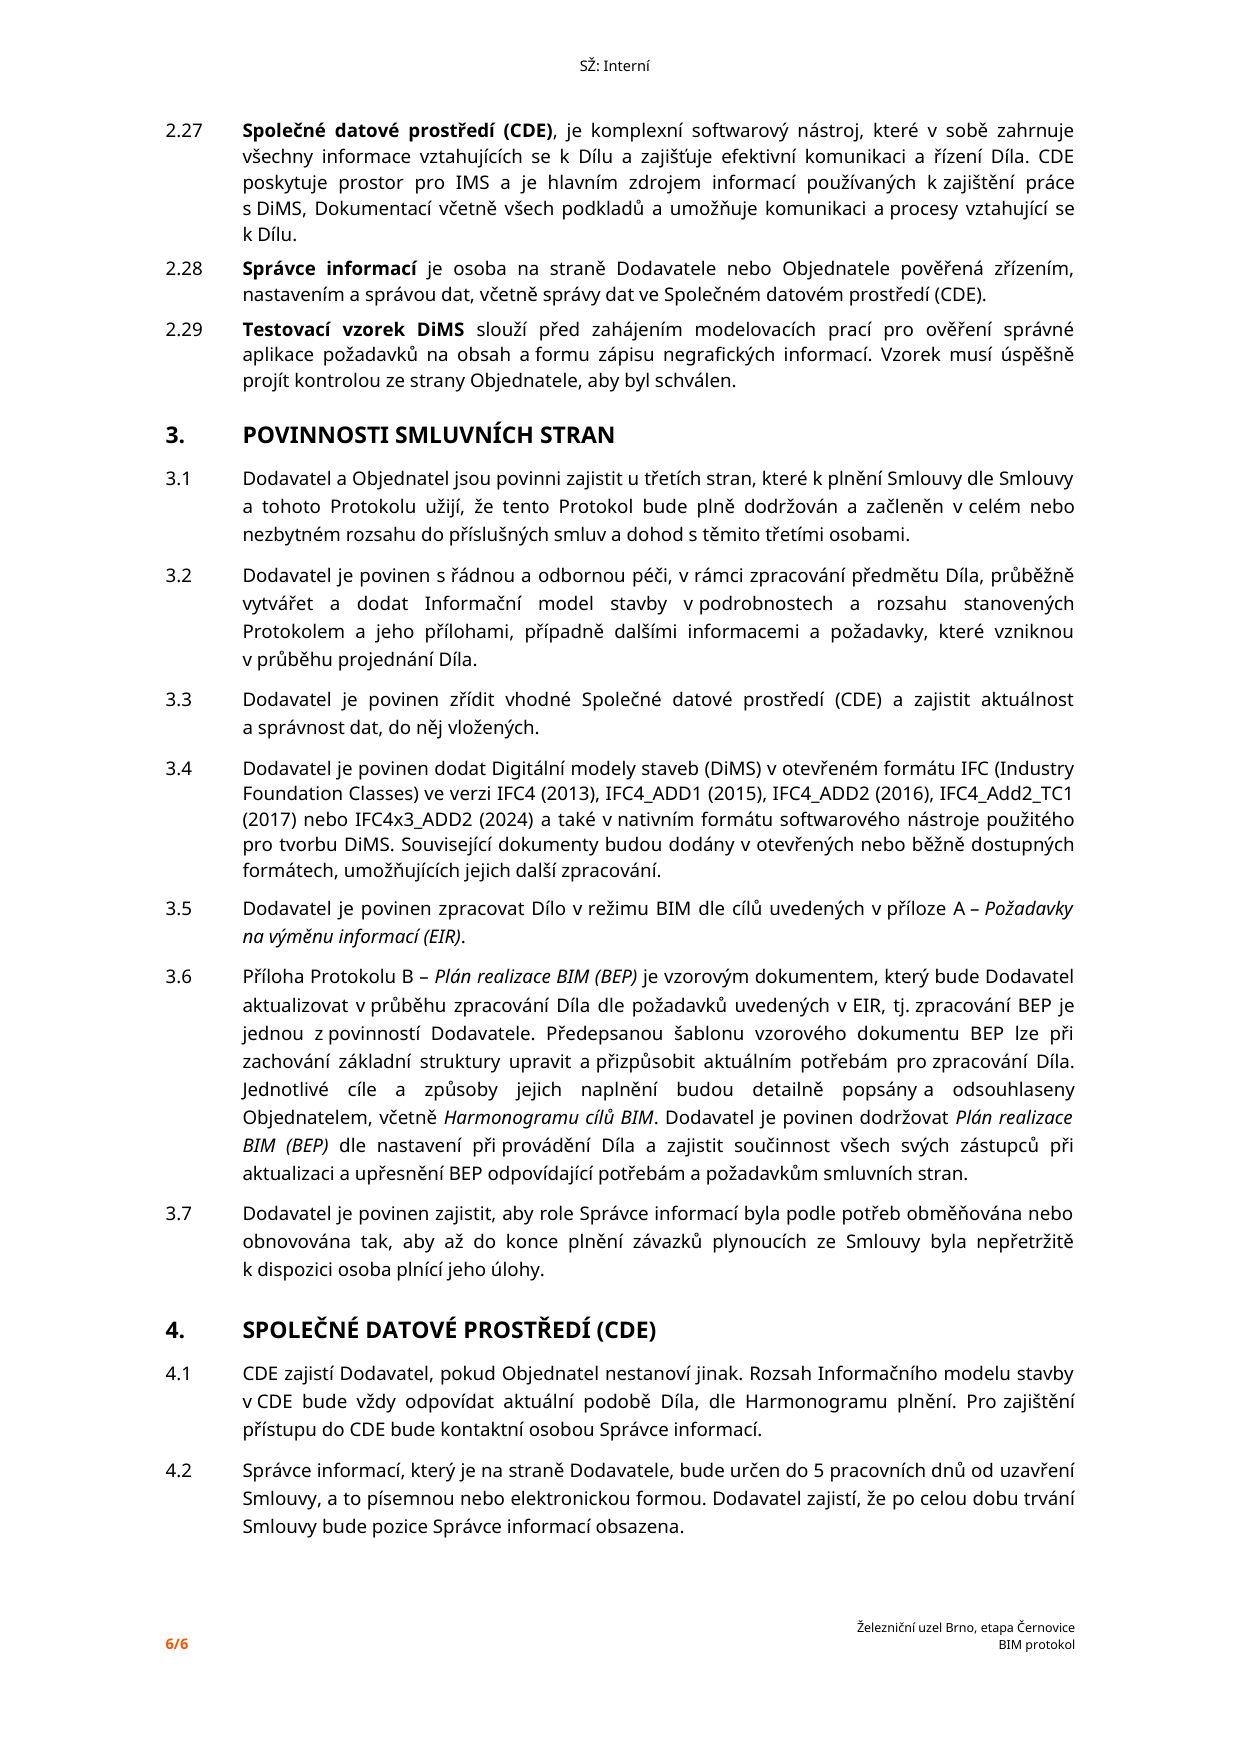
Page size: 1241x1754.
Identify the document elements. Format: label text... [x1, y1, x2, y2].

text Příloha Protokolu B – Plán realizace BIM (BEP) je vzorovým dokumentem, který bude Dodavatel aktualizovat v průběhu zpracování Díla dle požadavků uvedených v EIR, tj. zpracování BEP je jednou z povinností Dodavatele. Předepsanou šablonu vzorového dokumentu BEP lze při zachování základní struktury upravit a přizpůsobit aktuálním potřebám pro zpracování Díla. Jednotlivé cíle a způsoby jejich naplnění budou detailně popsány a odsouhlaseny Objednatelem, včetně Harmonogramu cílů BIM. Dodavatel je povinen dodržovat Plán realizace BIM (BEP) dle nastavení při provádění Díla a zajistit součinnost všech svých zástupců při aktualizaci a upřesnění BEP odpovídající potřebám a požadavkům smluvních stran. [165, 964, 1075, 1186]
text Společné datové prostředí (CDE) [165, 1314, 1075, 1345]
text Dodavatel je povinen s řádnou a odbornou péči, v rámci zpracování předmětu Díla, průběžně vytvářet a dodat Informační model stavby v podrobnostech a rozsahu stanovených Protokolem a jeho přílohami, případně dalšími informacemi a požadavky, které vzniknou v průběhu projednání Díla. [165, 562, 1075, 672]
text Správce informací je osoba na straně Dodavatele nebo Objednatele pověřená zřízením, nastavením a správou dat, včetně správy dat ve Společném datovém prostředí (CDE). [165, 256, 1075, 307]
text Povinnosti smluvních stran [165, 419, 1075, 450]
text Dodavatel je povinen zajistit, aby role Správce informací byla podle potřeb obměňována nebo obnovována tak, aby až do konce plnění závazků plynoucích ze Smlouvy byla nepřetržitě k dispozici osoba plnící jeho úlohy. [165, 1201, 1075, 1282]
text Dodavatel je povinen zpracovat Dílo v režimu BIM dle cílů uvedených v příloze A – Požadavky na výměnu informací (EIR). [165, 895, 1075, 949]
text Správce informací, který je na straně Dodavatele, bude určen do 5 pracovních dnů od uzavření Smlouvy, a to písemnou nebo elektronickou formou. Dodavatel zajistí, že po celou dobu trvání Smlouvy bude pozice Správce informací obsazena. [165, 1457, 1075, 1539]
text Dodavatel a Objednatel jsou povinni zajistit u třetích stran, které k plnění Smlouvy dle Smlouvy a tohoto Protokolu užijí, že tento Protokol bude plně dodržován a začleněn v celém nebo nezbytném rozsahu do příslušných smluv a dohod s těmito třetími osobami. [165, 466, 1075, 547]
text Dodavatel je povinen zřídit vhodné Společné datové prostředí (CDE) a zajistit aktuálnost a správnost dat, do něj vložených. [165, 687, 1075, 740]
text Testovací vzorek DiMS slouží před zahájením modelovacích prací pro ověření správné aplikace požadavků na obsah a formu zápisu negrafických informací. Vzorek musí úspěšně projít kontrolou ze strany Objednatele, aby byl schválen. [165, 316, 1075, 393]
text Dodavatel je povinen dodat Digitální modely staveb (DiMS) v otevřeném formátu IFC (Industry Foundation Classes) ve verzi IFC4 (2013), IFC4_ADD1 (2015), IFC4_ADD2 (2016), IFC4_Add2_TC1 (2017) nebo IFC4x3_ADD2 (2024) a také v nativním formátu softwarového nástroje použitého pro tvorbu DiMS. Související dokumenty budou dodány v otevřených nebo běžně dostupných formátech, umožňujících jejich další zpracování. [165, 755, 1075, 883]
text CDE zajistí Dodavatel, pokud Objednatel nestanoví jinak. Rozsah Informačního modelu stavby v CDE bude vždy odpovídat aktuální podobě Díla, dle Harmonogramu plnění. Pro zajištění přístupu do CDE bude kontaktní osobou Správce informací. [165, 1361, 1075, 1442]
text Společné datové prostředí (CDE), je komplexní softwarový nástroj, které v sobě zahrnuje všechny informace vztahujících se k Dílu a zajišťuje efektivní komunikaci a řízení Díla. CDE poskytuje prostor pro IMS a je hlavním zdrojem informací používaných k zajištění práce s DiMS, Dokumentací včetně všech podkladů a umožňuje komunikaci a procesy vztahující se k Dílu. [165, 118, 1075, 247]
